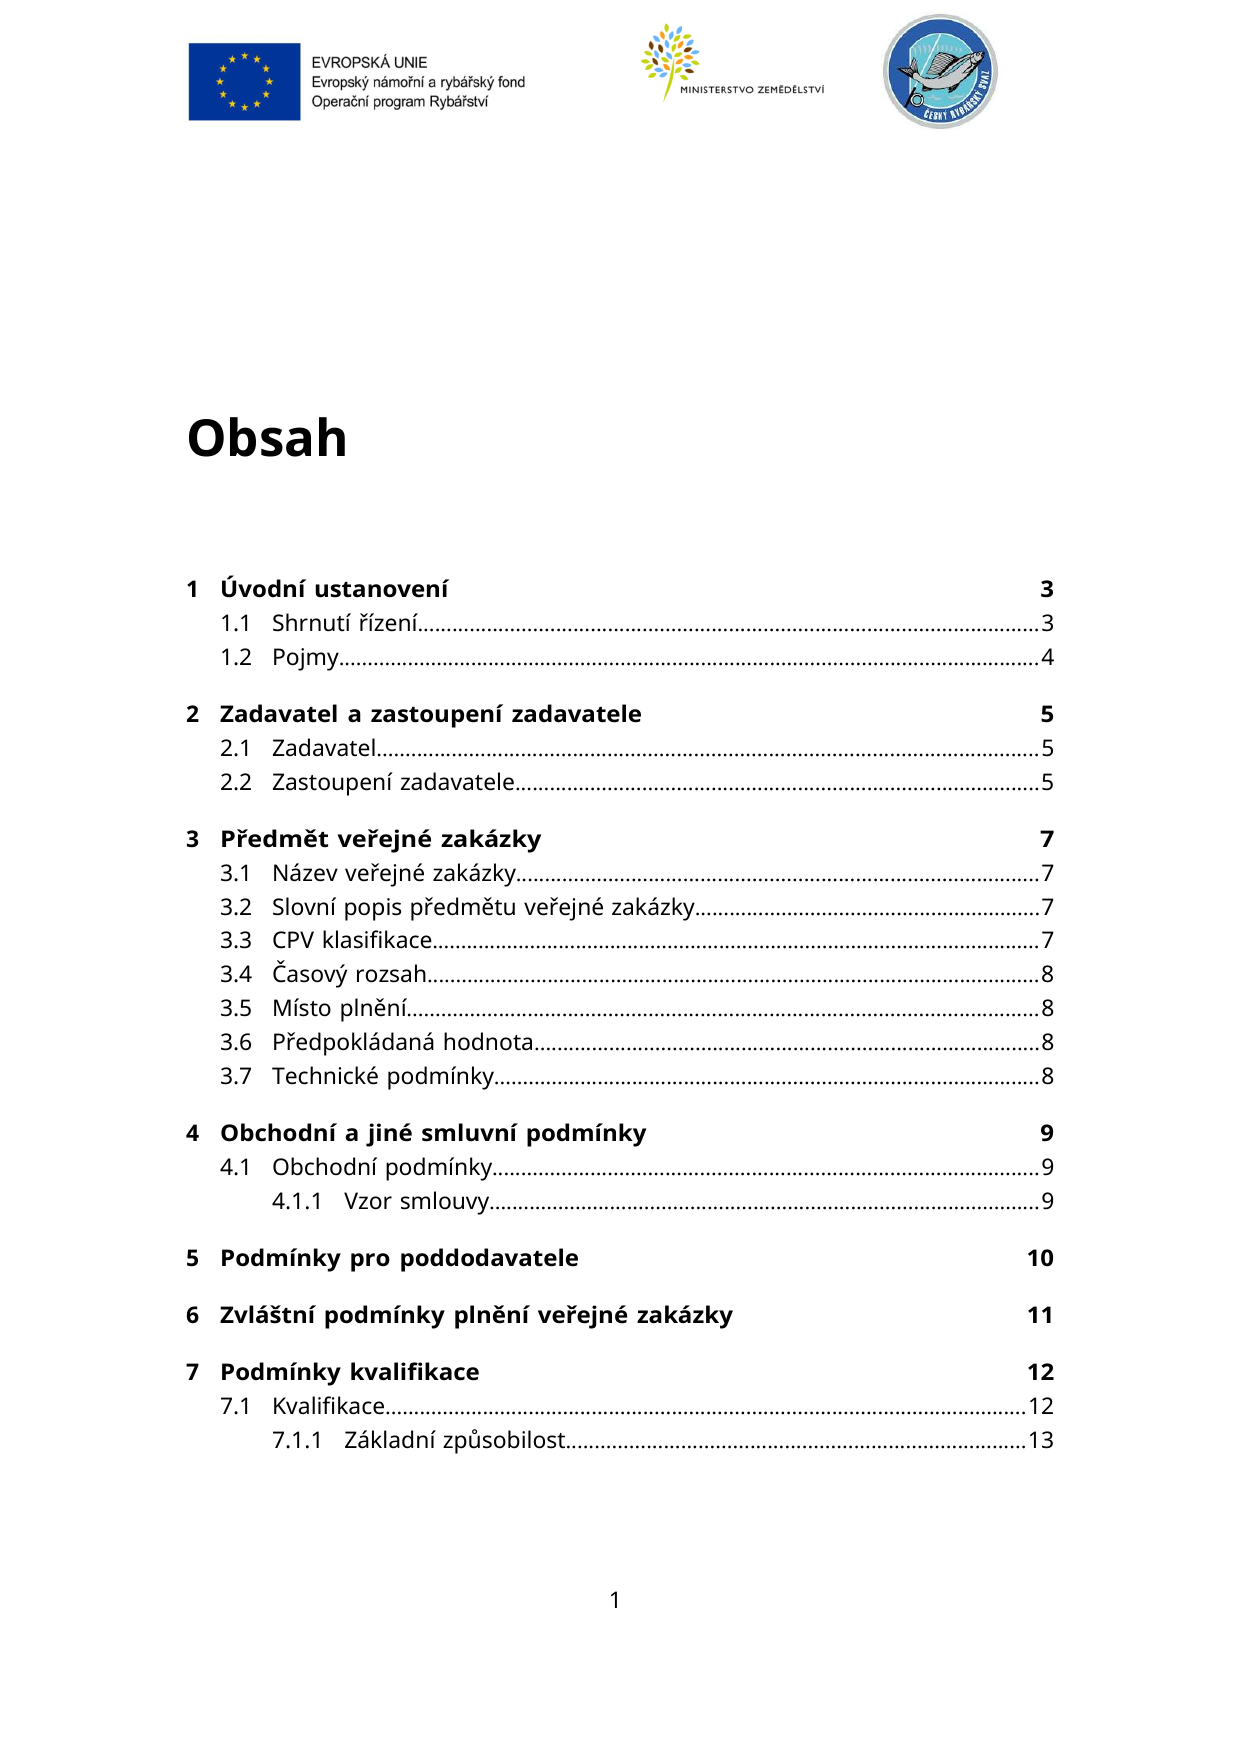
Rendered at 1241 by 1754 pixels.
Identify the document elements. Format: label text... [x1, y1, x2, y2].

text Obsah [186, 402, 1203, 471]
